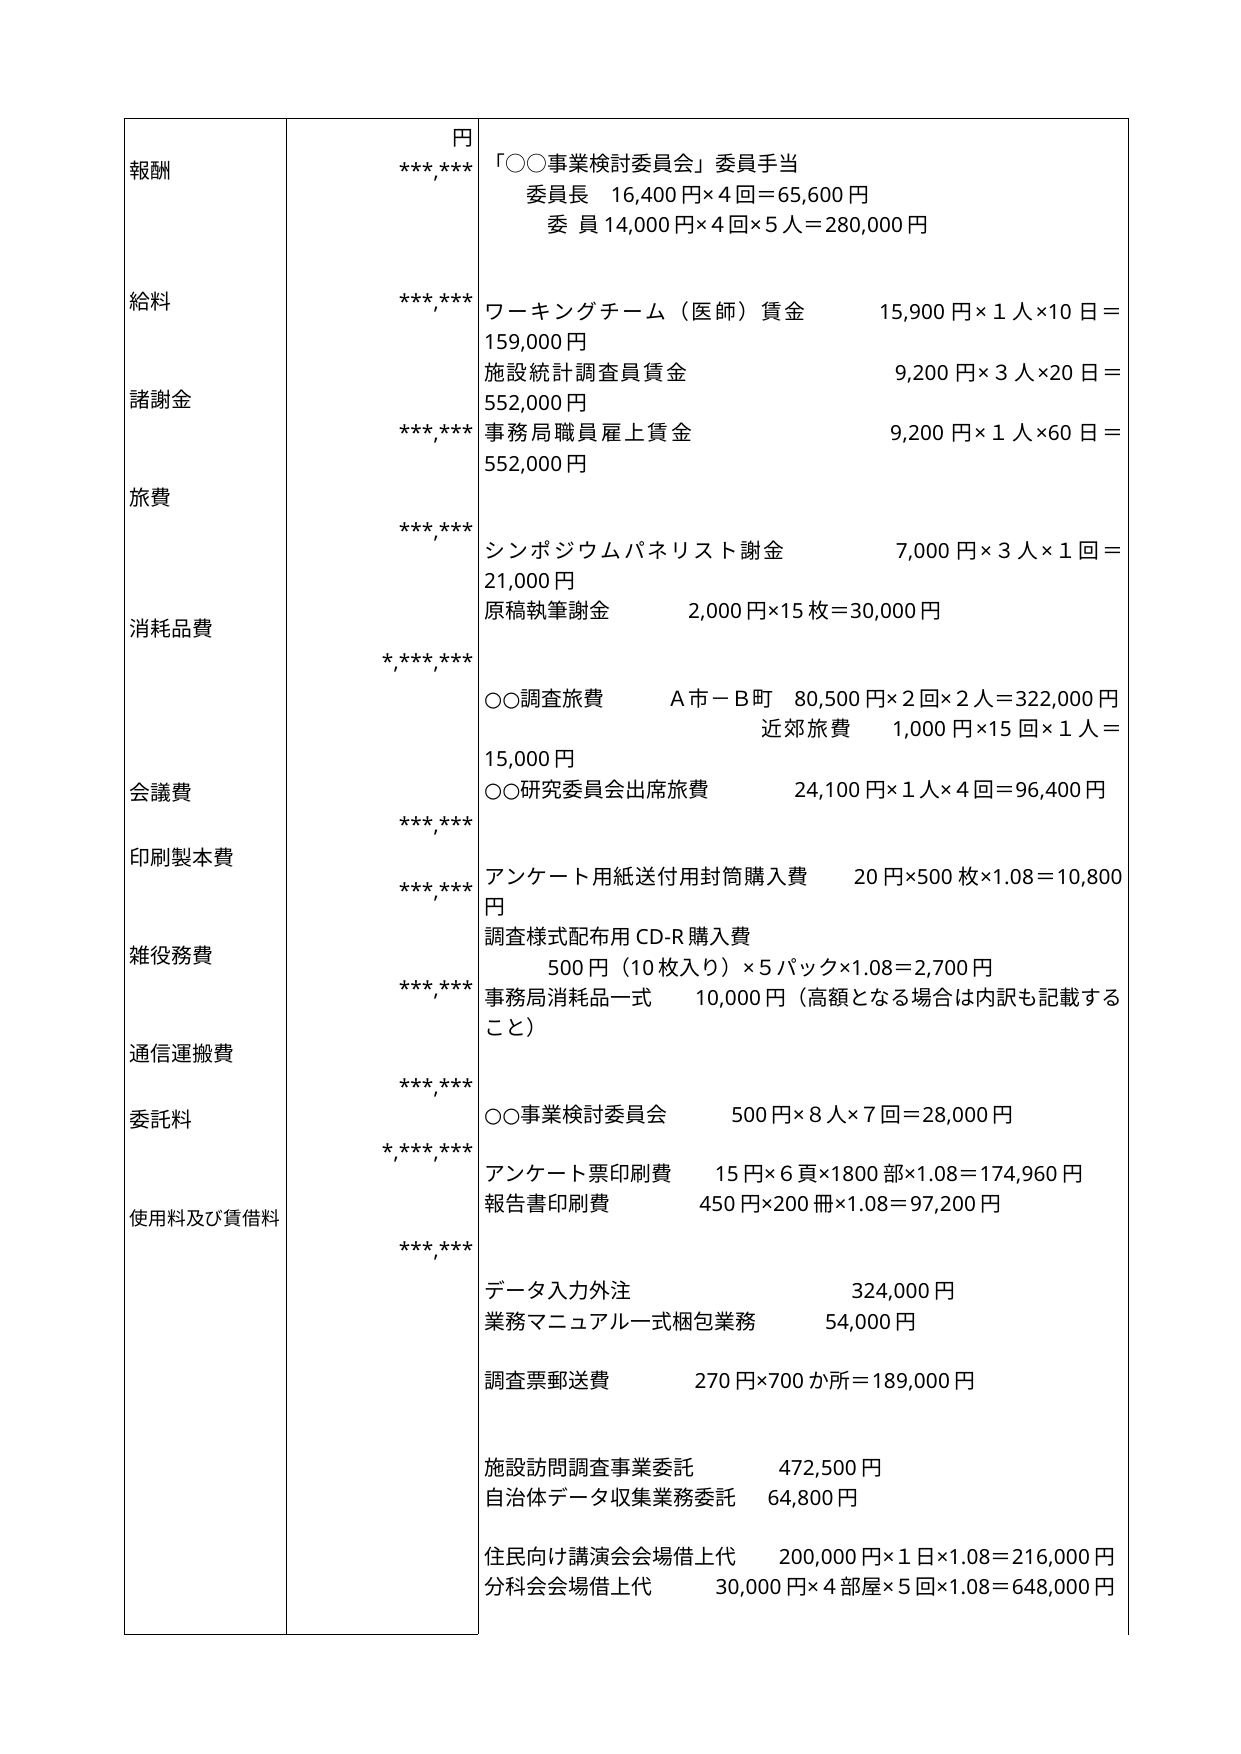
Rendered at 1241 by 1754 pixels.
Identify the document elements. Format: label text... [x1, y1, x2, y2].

table_cell 報酬 給料 諸謝金 旅費 消耗品費 会議費 印刷製本費 雑役務費 通信運搬費 委託料 使用料及び賃借料 [125, 119, 286, 1633]
table_cell 「○○事業検討委員会」委員手当 委員長 16,400円×４回＝65,600円 委 員 14,000円×４回×５人＝280,000円 ワーキングチーム（医師）賃金 15,900円×１人×10日＝159,000円 施設統計調査員賃金 9,200円×３人×20日＝552,000円 事務局職員雇上賃金 9,200円×１人×60日＝552,000円 シンポジウムパネリスト謝金 7,000円×３人×１回＝21,000円 原稿執筆謝金 2,000円×15枚＝30,000円 ○○調査旅費 Ａ市－Ｂ町 80,500円×２回×２人＝322,000円 近郊旅費 1,000円×15回×１人＝15,000円 ○○研究委員会出席旅費 24,100円×１人×４回＝96,400円 アンケート用紙送付用封筒購入費 20円×500枚×1.08＝10,800円 調査様式配布用CD-R購入費 500円（10枚入り）×５パック×1.08＝2,700円 事務局消耗品一式 10,000円（高額となる場合は内訳も記載すること） ○○事業検討委員会 500円×８人×７回＝28,000円 アンケート票印刷費 15円×６頁×1800部×1.08＝174,960円 報告書印刷費 450円×200冊×1.08＝97,200円 データ入力外注 324,000円 業務マニュアル一式梱包業務 54,000円 調査票郵送費 270円×700か所＝189,000円 施設訪問調査事業委託 472,500円 自治体データ収集業務委託 64,800円 住民向け講演会会場借上代 200,000円×１日×1.08＝216,000円 分科会会場借上代 30,000円×４部屋×５回×1.08＝648,000円 [479, 119, 1128, 1633]
table_cell 円 ***,*** ***,*** ***,*** ***,*** *,***,*** ***,*** ***,*** ***,*** ***,*** *,***,*** ***,*** [287, 119, 478, 1633]
